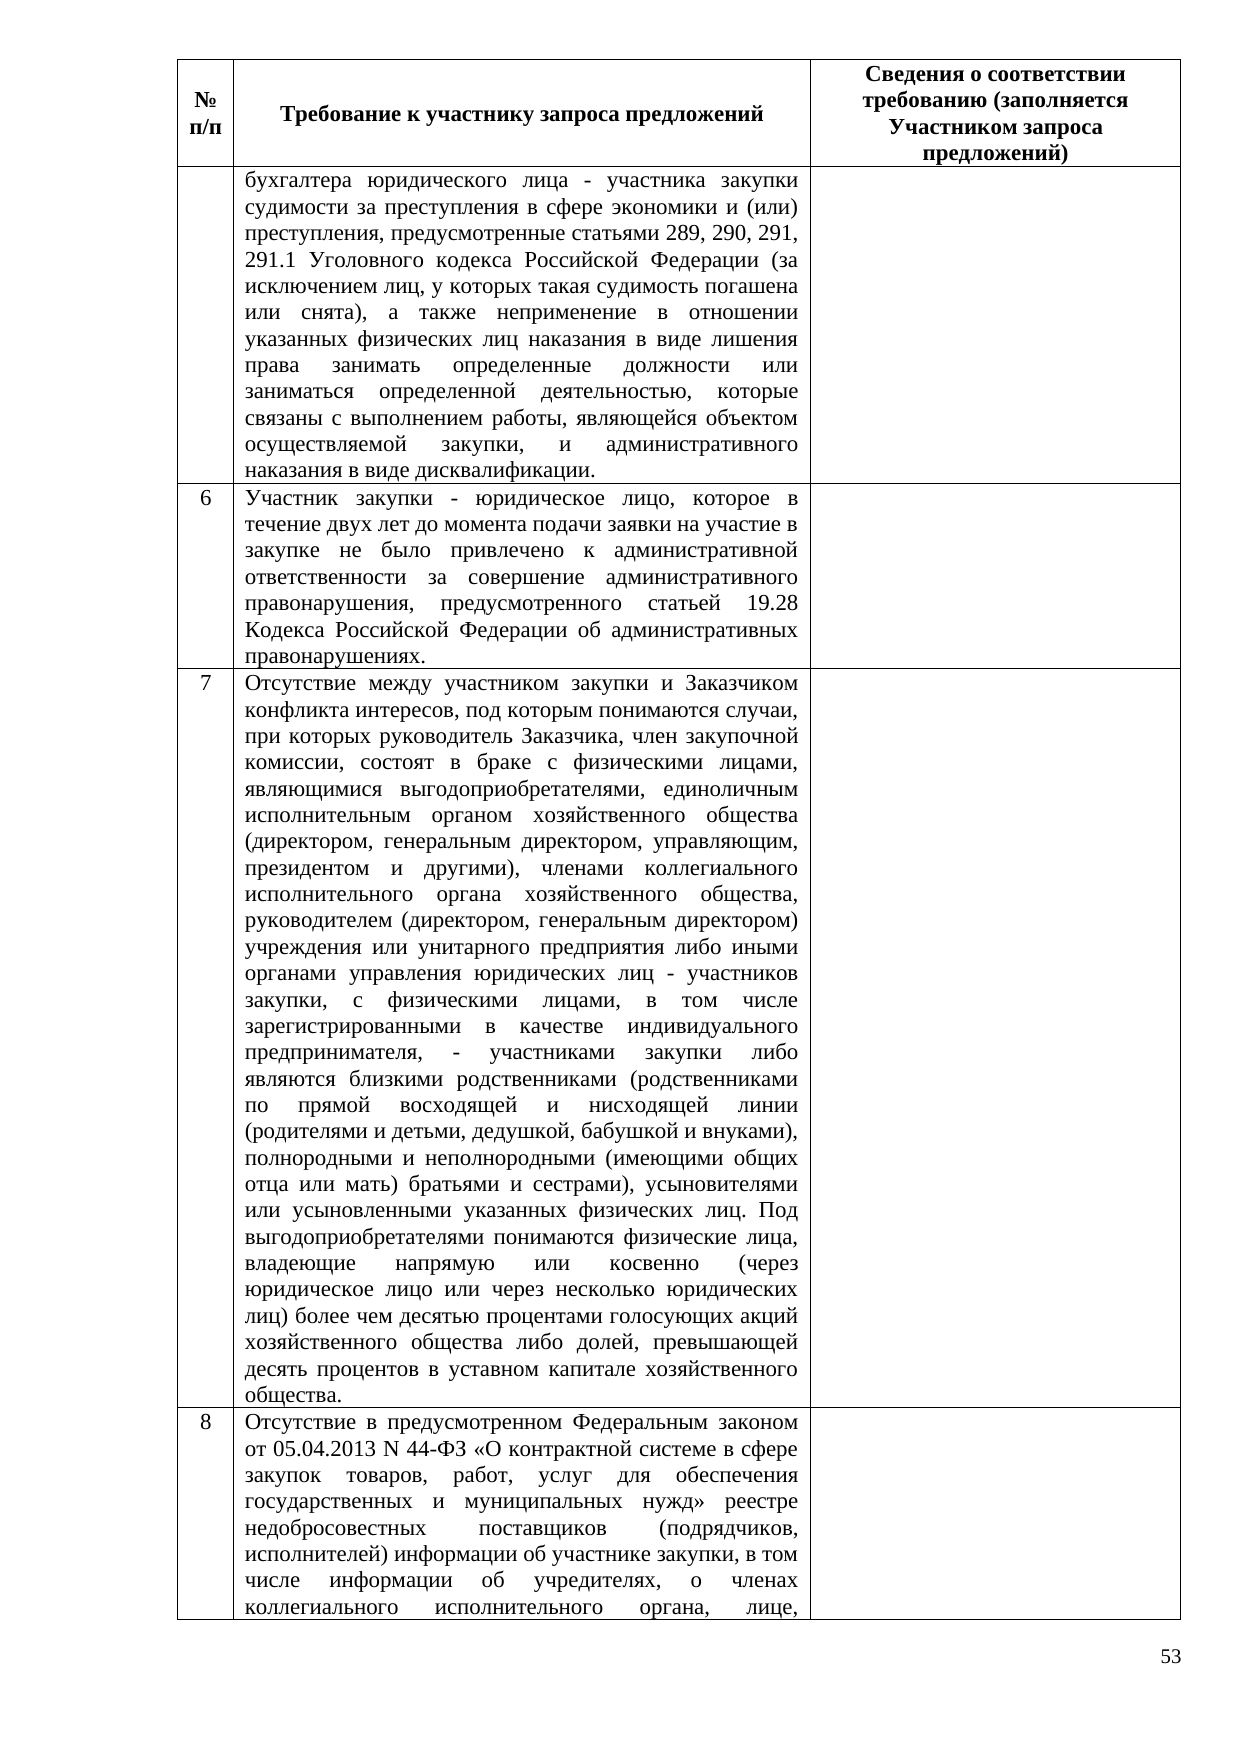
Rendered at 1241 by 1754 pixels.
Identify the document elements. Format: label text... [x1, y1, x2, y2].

table_header Требование к участнику запроса предложений [234, 60, 810, 166]
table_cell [234, 167, 810, 483]
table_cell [234, 1408, 810, 1619]
table_cell [811, 484, 1180, 668]
table_cell 8 [178, 1408, 233, 1619]
table_header № п/п [178, 60, 233, 166]
table_cell [811, 167, 1180, 483]
table_cell 5 [178, 167, 233, 483]
table_cell 7 [178, 669, 233, 1407]
table_header Сведения о соответствии требованию (заполняется Участником запроса предложений) [811, 60, 1180, 166]
table_cell [811, 669, 1180, 1407]
table_cell 6 [178, 484, 233, 668]
table_cell Отсутствие между участником закупки и Заказчиком конфликта интересов, под которым понимаются случаи, при которых руководитель Заказчика, член закупочной комиссии, состоят в браке с физическими лицами, являющимися выгодоприобретателями, единоличным исполнительным органом хозяйственного общества (директором, генеральным директором, управляющим, президентом и другими), членами коллегиального исполнительного органа хозяйственного общества, руководителем (директором, генеральным директором) учреждения или унитарного предприятия либо иными органами управления юридических лиц - участников закупки, с физическими лицами, в том числе зарегистрированными в качестве индивидуального предпринимателя, - участниками закупки либо являются близкими родственниками (родственниками по прямой восходящей и нисходящей линии (родителями и детьми, дедушкой, бабушкой и внуками), полнородными и неполнородными (имеющими общих отца или мать) братьями и сестрами), усыновителями или усыновленными указанных физических лиц. Под выгодоприобретателями понимаются физические лица, владеющие напрямую или косвенно (через юридическое лицо или через несколько юридических лиц) более чем десятью процентами голосующих акций хозяйственного общества либо долей, превышающей десять процентов в уставном капитале хозяйственного общества. [234, 669, 810, 1407]
table_cell Участник закупки - юридическое лицо, которое в течение двух лет до момента подачи заявки на участие в закупке не было привлечено к административной ответственности за совершение административного правонарушения, предусмотренного статьей 19.28 Кодекса Российской Федерации об административных правонарушениях. [234, 484, 810, 668]
table_cell [811, 1408, 1180, 1619]
